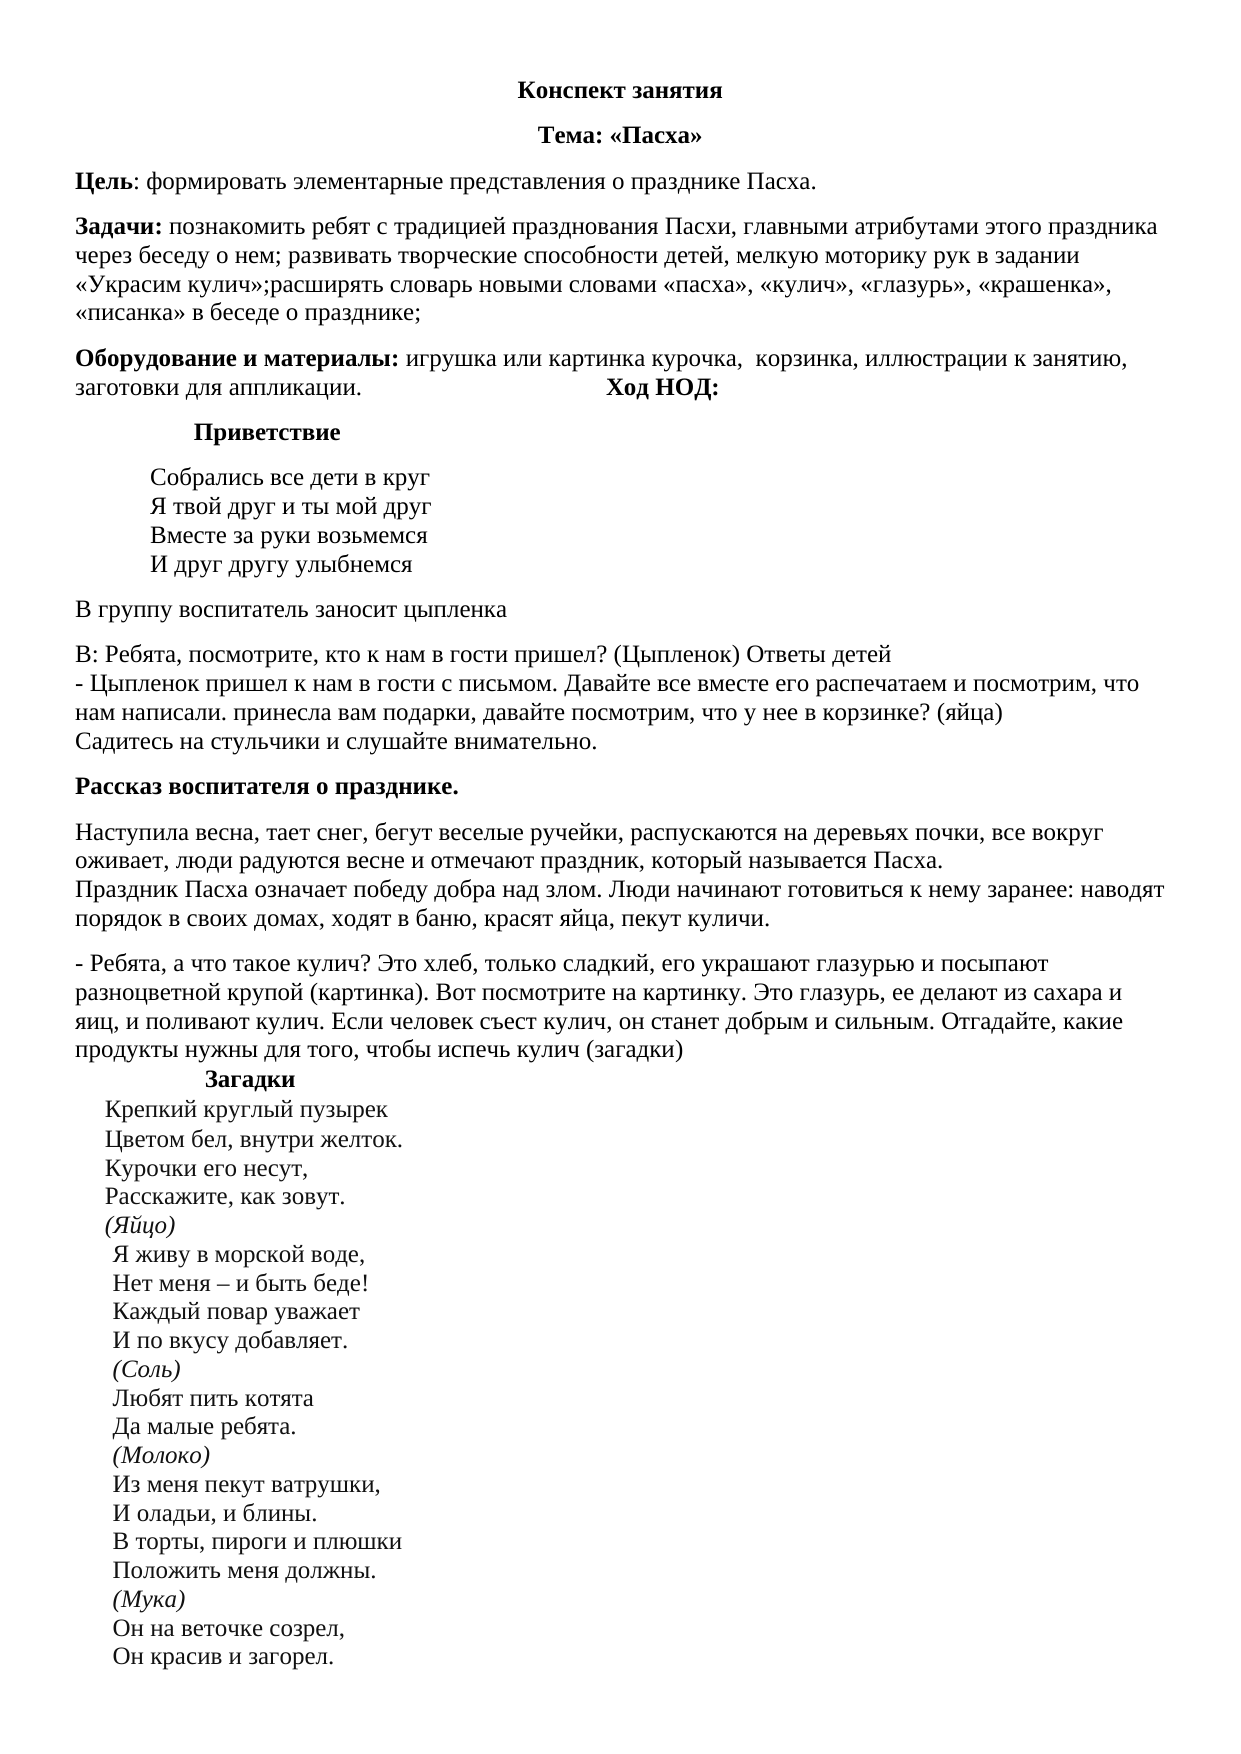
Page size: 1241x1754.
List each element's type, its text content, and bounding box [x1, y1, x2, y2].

text Расскажите, как зовут. [104, 1181, 1136, 1210]
text Он на веточке созрел, [75, 1613, 1165, 1641]
text Крепкий круглый пузырек [104, 1094, 1136, 1123]
text И оладьи, и блины. [75, 1498, 1165, 1526]
text Из меня пекут ватрушки, [75, 1469, 1165, 1498]
text Оборудование и материалы: игрушка или картинка курочка, корзинка, иллюстрации к занятию, заготовки для аппликации. Ход НОД: [75, 343, 1165, 400]
text Приветствие [112, 417, 1165, 446]
text Я живу в морской воде, [75, 1239, 1165, 1268]
text Он красив и загорел. [75, 1641, 1165, 1670]
text (Мука) [75, 1584, 1165, 1613]
text Задачи: познакомить ребят с традицией празднования Пасхи, главными атрибутами этого праздника через беседу о нем; развивать творческие способности детей, мелкую моторику рук в задании «Украсим кулич»;расширять словарь новыми словами «пасха», «кулич», «глазурь», «крашенка», «писанка» в беседе о празднике; [75, 211, 1165, 326]
text Наступила весна, тает снег, бегут веселые ручейки, распускаются на деревьях почки, все вокруг оживает, люди радуются весне и отмечают праздник, который называется Пасха. Праздник Пасха означает победу добра над злом. Люди начинают готовиться к нему заранее: наводят порядок в своих домах, ходят в баню, красят яйца, пекут куличи. [75, 817, 1165, 932]
list Собрались все дети в круг [150, 462, 1165, 491]
text Конспект занятия [75, 75, 1165, 104]
text - Ребята, а что такое кулич? Это хлеб, только сладкий, его украшают глазурью и посыпают разноцветной крупой (картинка). Вот посмотрите на картинку. Это глазурь, ее делают из сахара и яиц, и поливают кулич. Если человек съест кулич, он станет добрым и сильным. Отгадайте, какие продукты нужны для того, чтобы испечь кулич (загадки) [75, 948, 1165, 1063]
list Я твой друг и ты мой друг [150, 491, 1165, 520]
text Цель: формировать элементарные представления о празднике Пасха. [75, 166, 1165, 194]
text (Яйцо) [104, 1210, 1136, 1239]
text Каждый повар уважает [75, 1296, 1165, 1325]
list Вместе за руки возьмемся [150, 520, 1165, 549]
text Нет меня – и быть беде! [75, 1268, 1165, 1296]
text Цветом бел, внутри желток. [104, 1124, 1136, 1153]
text В: Ребята, посмотрите, кто к нам в гости пришел? (Цыпленок) Ответы детей - Цыпленок пришел к нам в гости с письмом. Давайте все вместе его распечатаем и посмотрим, что нам написали. принесла вам подарки, давайте посмотрим, что у нее в корзинке? (яйца) Садитесь на стульчики и слушайте внимательно. [75, 639, 1165, 754]
text И по вкусу добавляет. [75, 1325, 1165, 1354]
text Курочки его несут, [104, 1153, 1136, 1181]
text (Соль) [75, 1354, 1165, 1383]
text Положить меня должны. [75, 1555, 1165, 1584]
text Тема: «Пасха» [75, 120, 1165, 149]
text Любят пить котята [75, 1383, 1165, 1411]
list И друг другу улыбнемся [150, 549, 1165, 577]
text Рассказ воспитателя о празднике. [75, 771, 1165, 800]
text Да малые ребята. [75, 1411, 1165, 1440]
text В группу воспитатель заносит цыпленка [75, 594, 1165, 623]
text (Молоко) [75, 1440, 1165, 1469]
text В торты, пироги и плюшки [75, 1526, 1165, 1555]
text Загадки [104, 1064, 1136, 1093]
